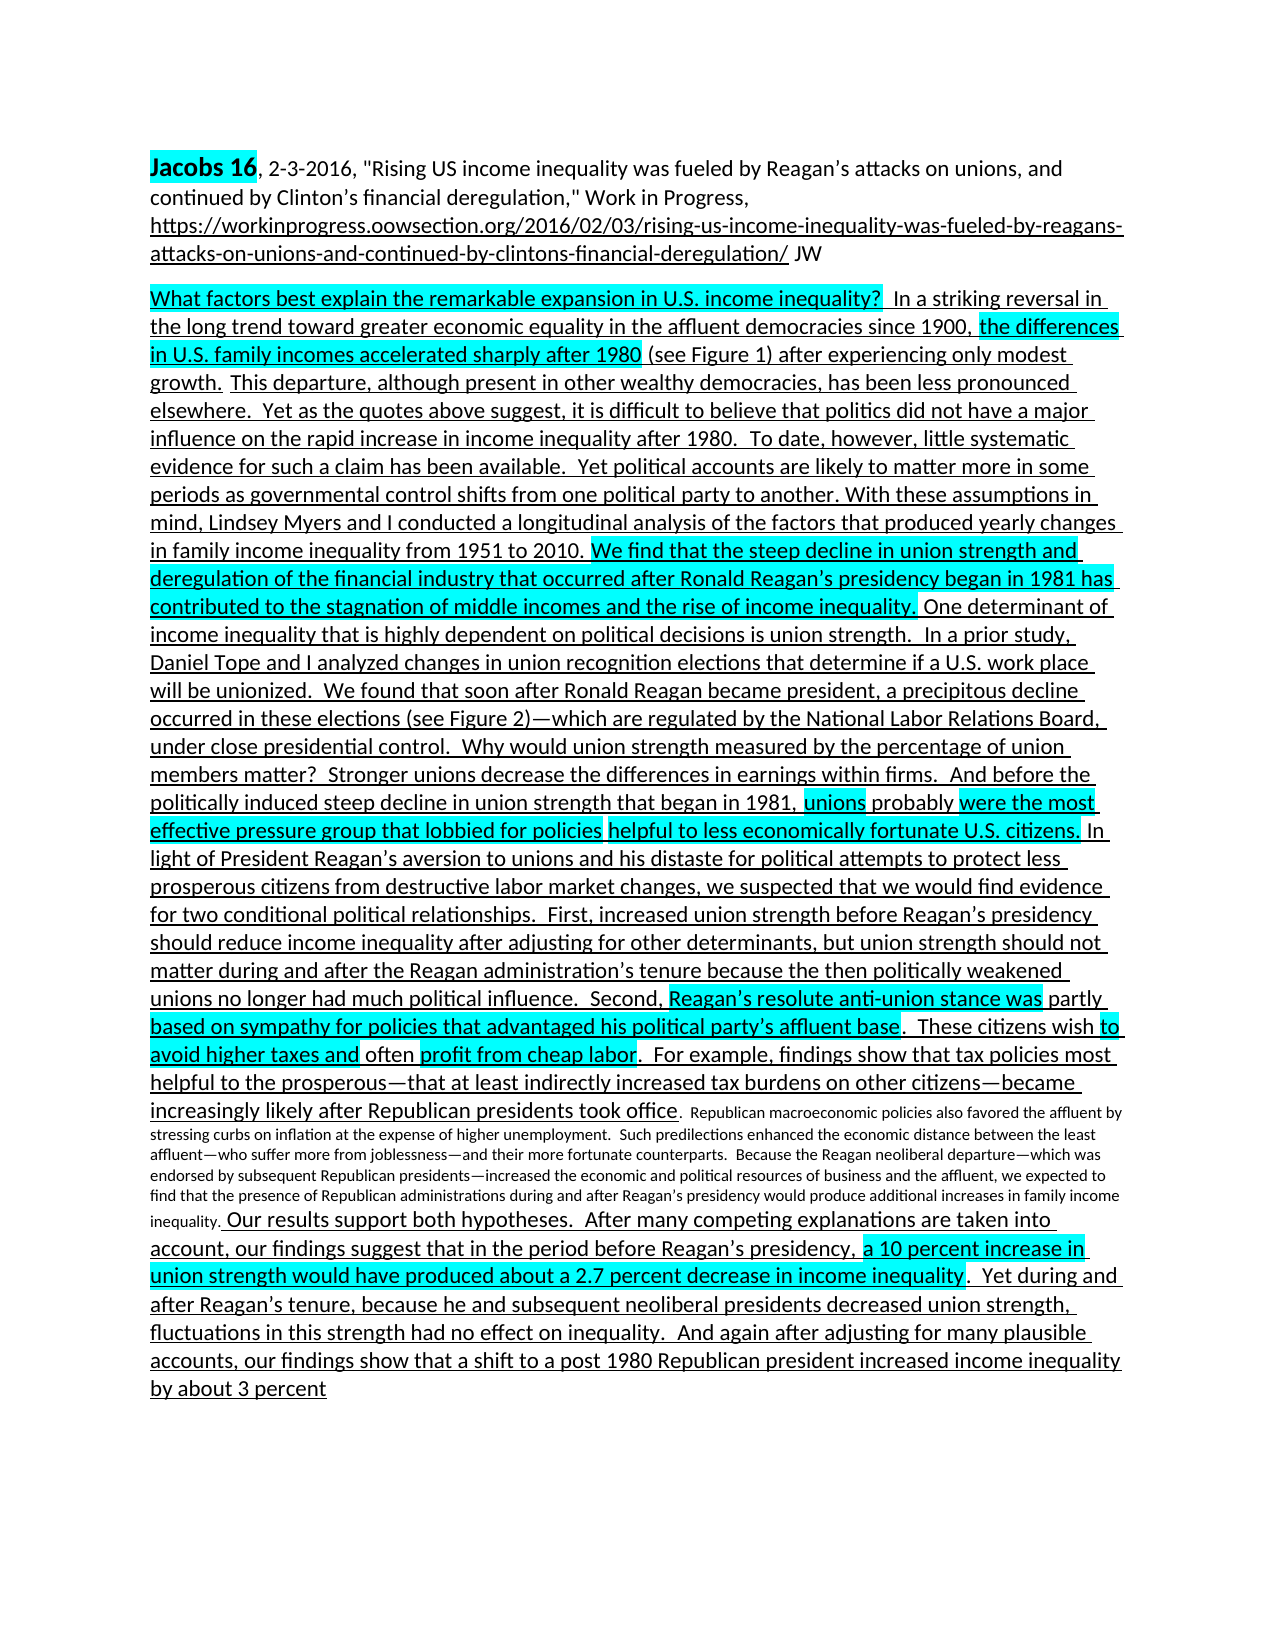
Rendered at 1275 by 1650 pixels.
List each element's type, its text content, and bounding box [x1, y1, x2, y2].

text What factors best explain the remarkable expansion in U.S. income inequality? In a striking reversal in the long trend toward greater economic equality in the affluent democracies since 1900, the differences in U.S. family incomes accelerated sharply after 1980 (see Figure 1) after experiencing only modest growth. This departure, although present in other wealthy democracies, has been less pronounced elsewhere. Yet as the quotes above suggest, it is difficult to believe that politics did not have a major influence on the rapid increase in income inequality after 1980. To date, however, little systematic evidence for such a claim has been available. Yet political accounts are likely to matter more in some periods as governmental control shifts from one political party to another. With these assumptions in mind, Lindsey Myers and I conducted a longitudinal analysis of the factors that produced yearly changes in family income inequality from 1951 to 2010. We find that the steep decline in union strength and deregulation of the financial industry that occurred after Ronald Reagan’s presidency began in 1981 has contributed to the stagnation of middle incomes and the rise of income inequality. One determinant of income inequality that is highly dependent on political decisions is union strength. In a prior study, Daniel Tope and I analyzed changes in union recognition elections that determine if a U.S. work place will be unionized. We found that soon after Ronald Reagan became president, a precipitous decline occurred in these elections (see Figure 2)—which are regulated by the National Labor Relations Board, under close presidential control. Why would union strength measured by the percentage of union members matter? Stronger unions decrease the differences in earnings within firms. And before the politically induced steep decline in union strength that began in 1981, unions probably were the most effective pressure group that lobbied for policies helpful to less economically fortunate U.S. citizens. In light of President Reagan’s aversion to unions and his distaste for political attempts to protect less prosperous citizens from destructive labor market changes, we suspected that we would find evidence for two conditional political relationships. First, increased union strength before Reagan’s presidency should reduce income inequality after adjusting for other determinants, but union strength should not matter during and after the Reagan administration’s tenure because the then politically weakened unions no longer had much political influence. Second, Reagan’s resolute anti-union stance was partly based on sympathy for policies that advantaged his political party’s affluent base. These citizens wish to avoid higher taxes and often profit from cheap labor. For example, findings show that tax policies most helpful to the prosperous—that at least indirectly increased tax burdens on other citizens—became increasingly likely after Republican presidents took office. Republican macroeconomic policies also favored the affluent by stressing curbs on inflation at the expense of higher unemployment. Such predilections enhanced the economic distance between the least affluent—who suffer more from joblessness—and their more fortunate counterparts. Because the Reagan neoliberal departure—which was endorsed by subsequent Republican presidents—increased the economic and political resources of business and the affluent, we expected to find that the presence of Republican administrations during and after Reagan’s presidency would produce additional increases in family income inequality. Our results support both hypotheses. After many competing explanations are taken into account, our findings suggest that in the period before Reagan’s presidency, a 10 percent increase in union strength would have produced about a 2.7 percent decrease in income inequality. Yet during and after Reagan’s tenure, because he and subsequent neoliberal presidents decreased union strength, fluctuations in this strength had no effect on inequality. And again after adjusting for many plausible accounts, our findings show that a shift to a post 1980 Republican president increased income inequality by about 3 percent [150, 1038, 1125, 1402]
text What factors best explain the remarkable expansion in U.S. income inequality? In a striking reversal in the long trend toward greater economic equality in the affluent democracies since 1900, the differences in U.S. family incomes accelerated sharply after 1980 (see Figure 1) after experiencing only modest growth. This departure, although present in other wealthy democracies, has been less pronounced elsewhere. Yet as the quotes above suggest, it is difficult to believe that politics did not have a major influence on the rapid increase in income inequality after 1980. To date, however, little systematic evidence for such a claim has been available. Yet political accounts are likely to matter more in some periods as governmental control shifts from one political party to another. With these assumptions in mind, Lindsey Myers and I conducted a longitudinal analysis of the factors that produced yearly changes in family income inequality from 1951 to 2010. We find that the steep decline in union strength and deregulation of the financial industry that occurred after Ronald Reagan’s presidency began in 1981 has contributed to the stagnation of middle incomes and the rise of income inequality. One determinant of income inequality that is highly dependent on political decisions is union strength. In a prior study, Daniel Tope and I analyzed changes in union recognition elections that determine if a U.S. work place will be unionized. We found that soon after Ronald Reagan became president, a precipitous decline occurred in these elections (see Figure 2)—which are regulated by the National Labor Relations Board, under close presidential control. Why would union strength measured by the percentage of union members matter? Stronger unions decrease the differences in earnings within firms. And before the politically induced steep decline in union strength that began in 1981, unions probably were the most effective pressure group that lobbied for policies helpful to less economically fortunate U.S. citizens. In light of President Reagan’s aversion to unions and his distaste for political attempts to protect less prosperous citizens from destructive labor market changes, we suspected that we would find evidence for two conditional political relationships. First, increased union strength before Reagan’s presidency should reduce income inequality after adjusting for other determinants, but union strength should not matter during and after the Reagan administration’s tenure because the then politically weakened unions no longer had much political influence. Second, Reagan’s resolute anti-union stance was partly based on sympathy for policies that advantaged his political party’s affluent base. These citizens wish to avoid higher taxes and often profit from cheap labor. For example, findings show that tax policies most helpful to the prosperous—that at least indirectly increased tax burdens on other citizens—became increasingly likely after Republican presidents took office. Republican macroeconomic policies also favored the affluent by stressing curbs on inflation at the expense of higher unemployment. Such predilections enhanced the economic distance between the least affluent—who suffer more from joblessness—and their more fortunate counterparts. Because the Reagan neoliberal departure—which was endorsed by subsequent Republican presidents—increased the economic and political resources of business and the affluent, we expected to find that the presence of Republican administrations during and after Reagan’s presidency would produce additional increases in family income inequality. Our results support both hypotheses. After many competing explanations are taken into account, our findings suggest that in the period before Reagan’s presidency, a 10 percent increase in union strength would have produced about a 2.7 percent decrease in income inequality. Yet during and after Reagan’s tenure, because he and subsequent neoliberal presidents decreased union strength, fluctuations in this strength had no effect on inequality. And again after adjusting for many plausible accounts, our findings show that a shift to a post 1980 Republican president increased income inequality by about 3 percent [150, 284, 1125, 1036]
text Jacobs 16, 2-3-2016, "Rising US income inequality was fueled by Reagan’s attacks on unions, and continued by Clinton’s financial deregulation," Work in Progress, https://workinprogress.oowsection.org/2016/02/03/rising-us-income-inequality-was-fueled-by-reagans-attacks-on-unions-and-continued-by-clintons-financial-deregulation/ JW [150, 150, 1125, 267]
